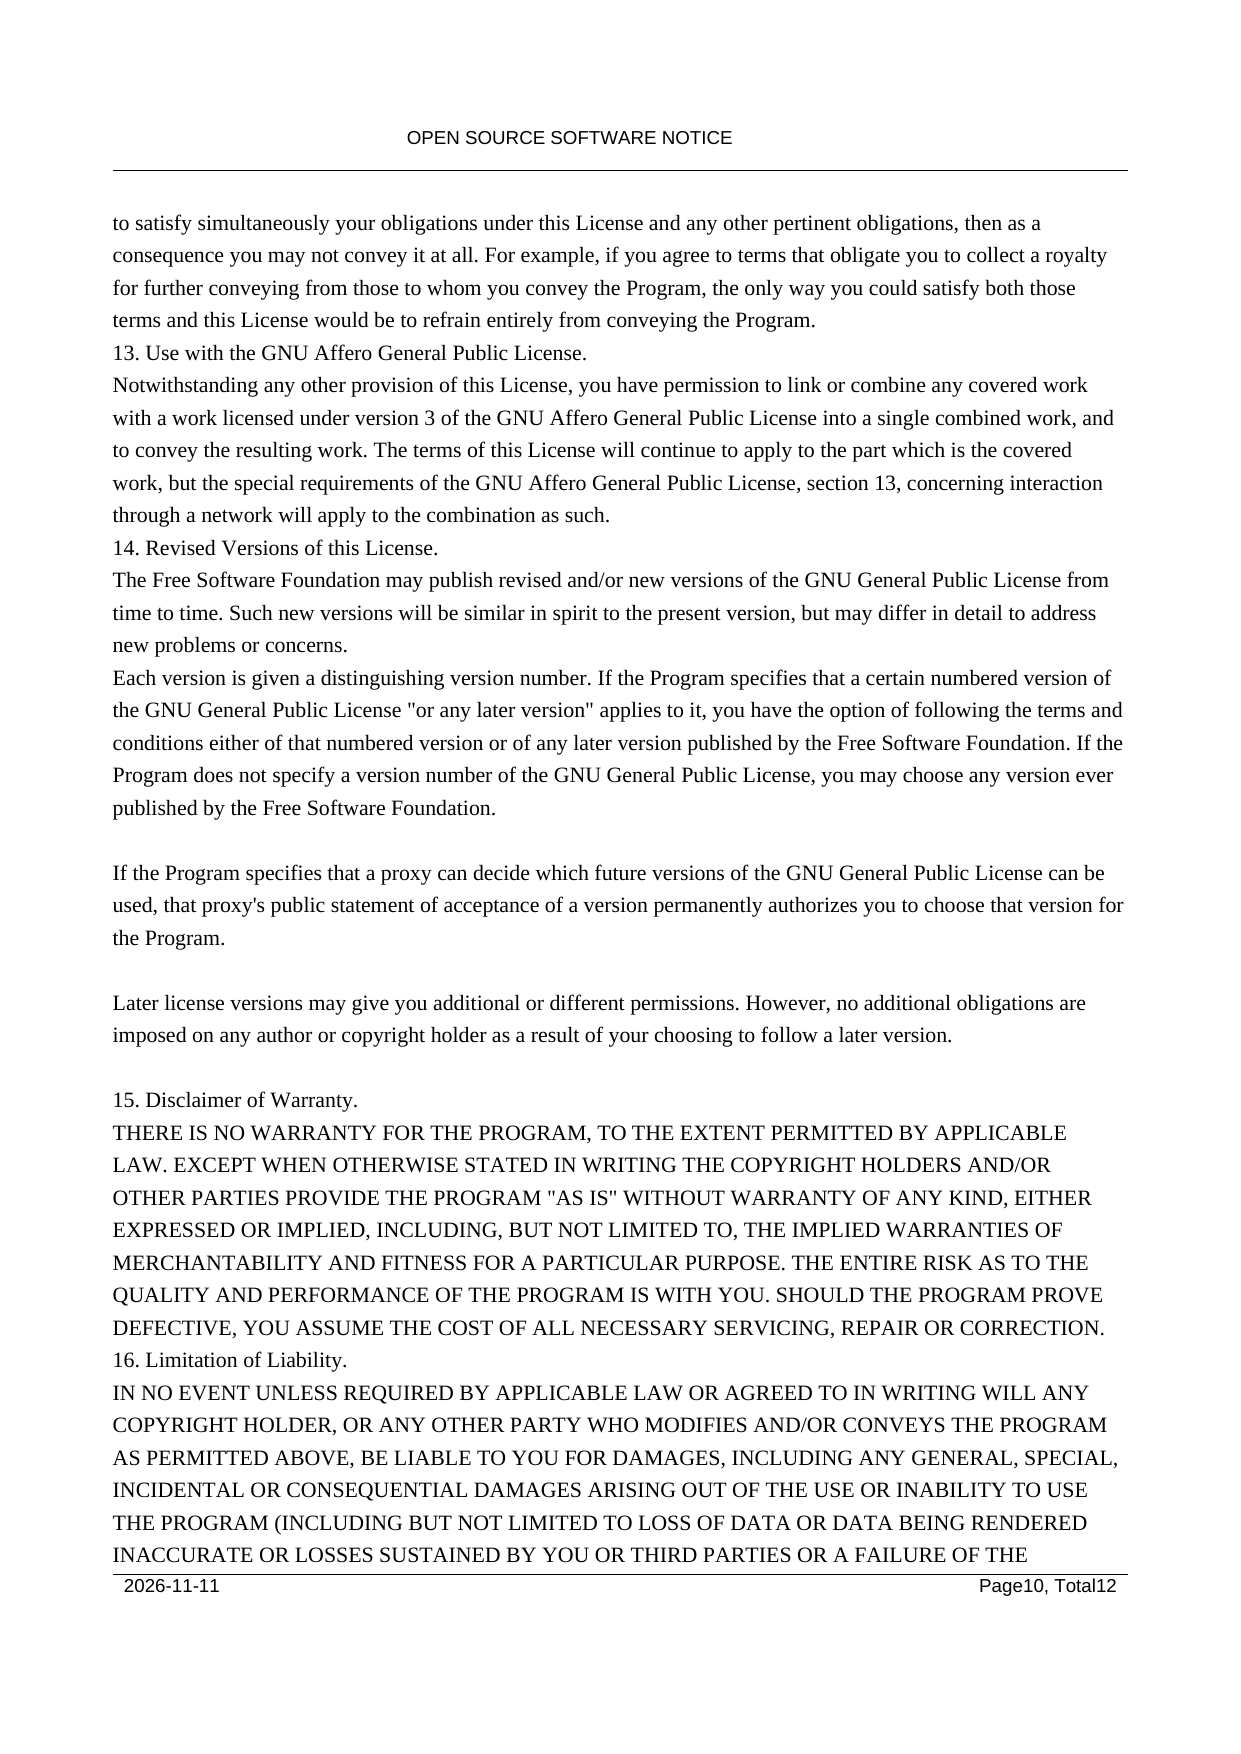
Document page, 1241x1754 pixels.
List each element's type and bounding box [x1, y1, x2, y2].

text [112, 206, 1128, 1571]
